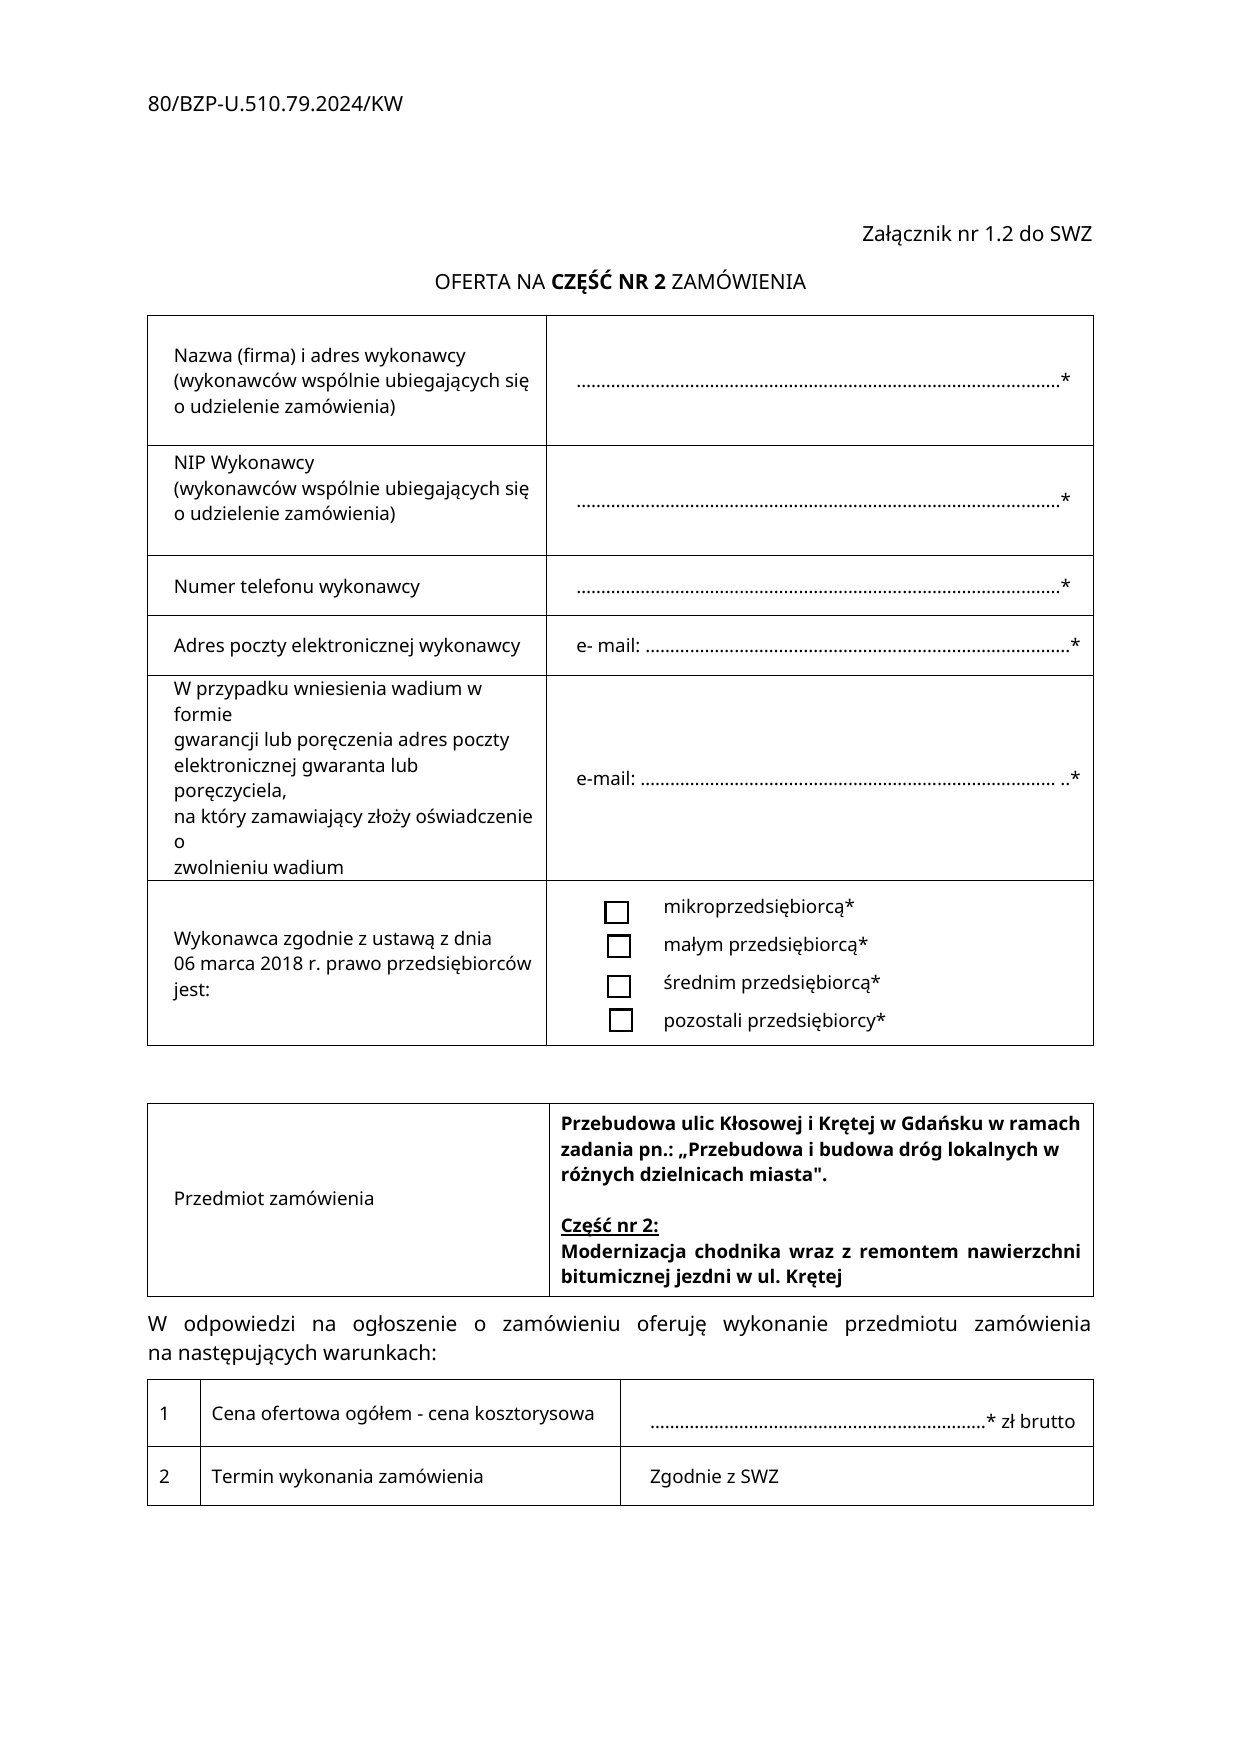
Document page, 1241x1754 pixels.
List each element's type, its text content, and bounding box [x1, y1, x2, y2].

text OFERTA NA CZĘŚĆ NR 2 ZAMÓWIENIA [148, 267, 1092, 295]
table_header Cena ofertowa ogółem - cena kosztorysowa [201, 1380, 620, 1446]
table_cell ……………………………………………………………………………………..* [547, 556, 1093, 615]
text W odpowiedzi na ogłoszenie o zamówieniu oferuję wykonanie przedmiotu zamówienia na następujących warunkach: [148, 1309, 1092, 1366]
table_header Przebudowa ulic Kłosowej i Krętej w Gdańsku w ramach zadania pn.: „Przebudowa i budowa dróg lokalnych w różnych dzielnicach miasta". Część nr 2: Modernizacja chodnika wraz z remontem nawierzchni bitumicznej jezdni w ul. Krętej [550, 1104, 1093, 1296]
table_cell Adres poczty elektronicznej wykonawcy [148, 616, 546, 674]
table_cell W przypadku wniesienia wadium w formie gwarancji lub poręczenia adres poczty elektronicznej gwaranta lub poręczyciela, na który zamawiający złoży oświadczenie o zwolnieniu wadium [148, 676, 546, 880]
table_cell NIP Wykonawcy (wykonawców wspólnie ubiegających się o udzielenie zamówienia) [148, 446, 546, 555]
table_cell Termin wykonania zamówienia [201, 1447, 620, 1505]
table_cell Numer telefonu wykonawcy [148, 556, 546, 615]
table_cell Zgodnie z SWZ [621, 1447, 1093, 1505]
table_header …………………………………..………………………* zł brutto [621, 1380, 1093, 1446]
table_cell 2 [148, 1447, 200, 1505]
table_cell e- mail: …………………………………………………………………………..* [547, 616, 1093, 674]
table_cell e-mail: ………………………………………………………………………… ..* [547, 676, 1093, 880]
table_cell ……………………………………………………………………………………..* [547, 446, 1093, 555]
text Załącznik nr 1.2 do SWZ [148, 219, 1092, 247]
table_cell mikroprzedsiębiorcą* małym przedsiębiorcą* średnim przedsiębiorcą* pozostali przedsiębiorcy* [547, 881, 1093, 1045]
table_header Przedmiot zamówienia [148, 1104, 549, 1296]
table_header Nazwa (firma) i adres wykonawcy (wykonawców wspólnie ubiegających się o udzielenie zamówienia) [148, 316, 546, 444]
table_header 1 [148, 1380, 200, 1446]
table_header ……………………………………………………………………………………..* [547, 316, 1093, 444]
table_cell Wykonawca zgodnie z ustawą z dnia 06 marca 2018 r. prawo przedsiębiorców jest: [148, 881, 546, 1045]
